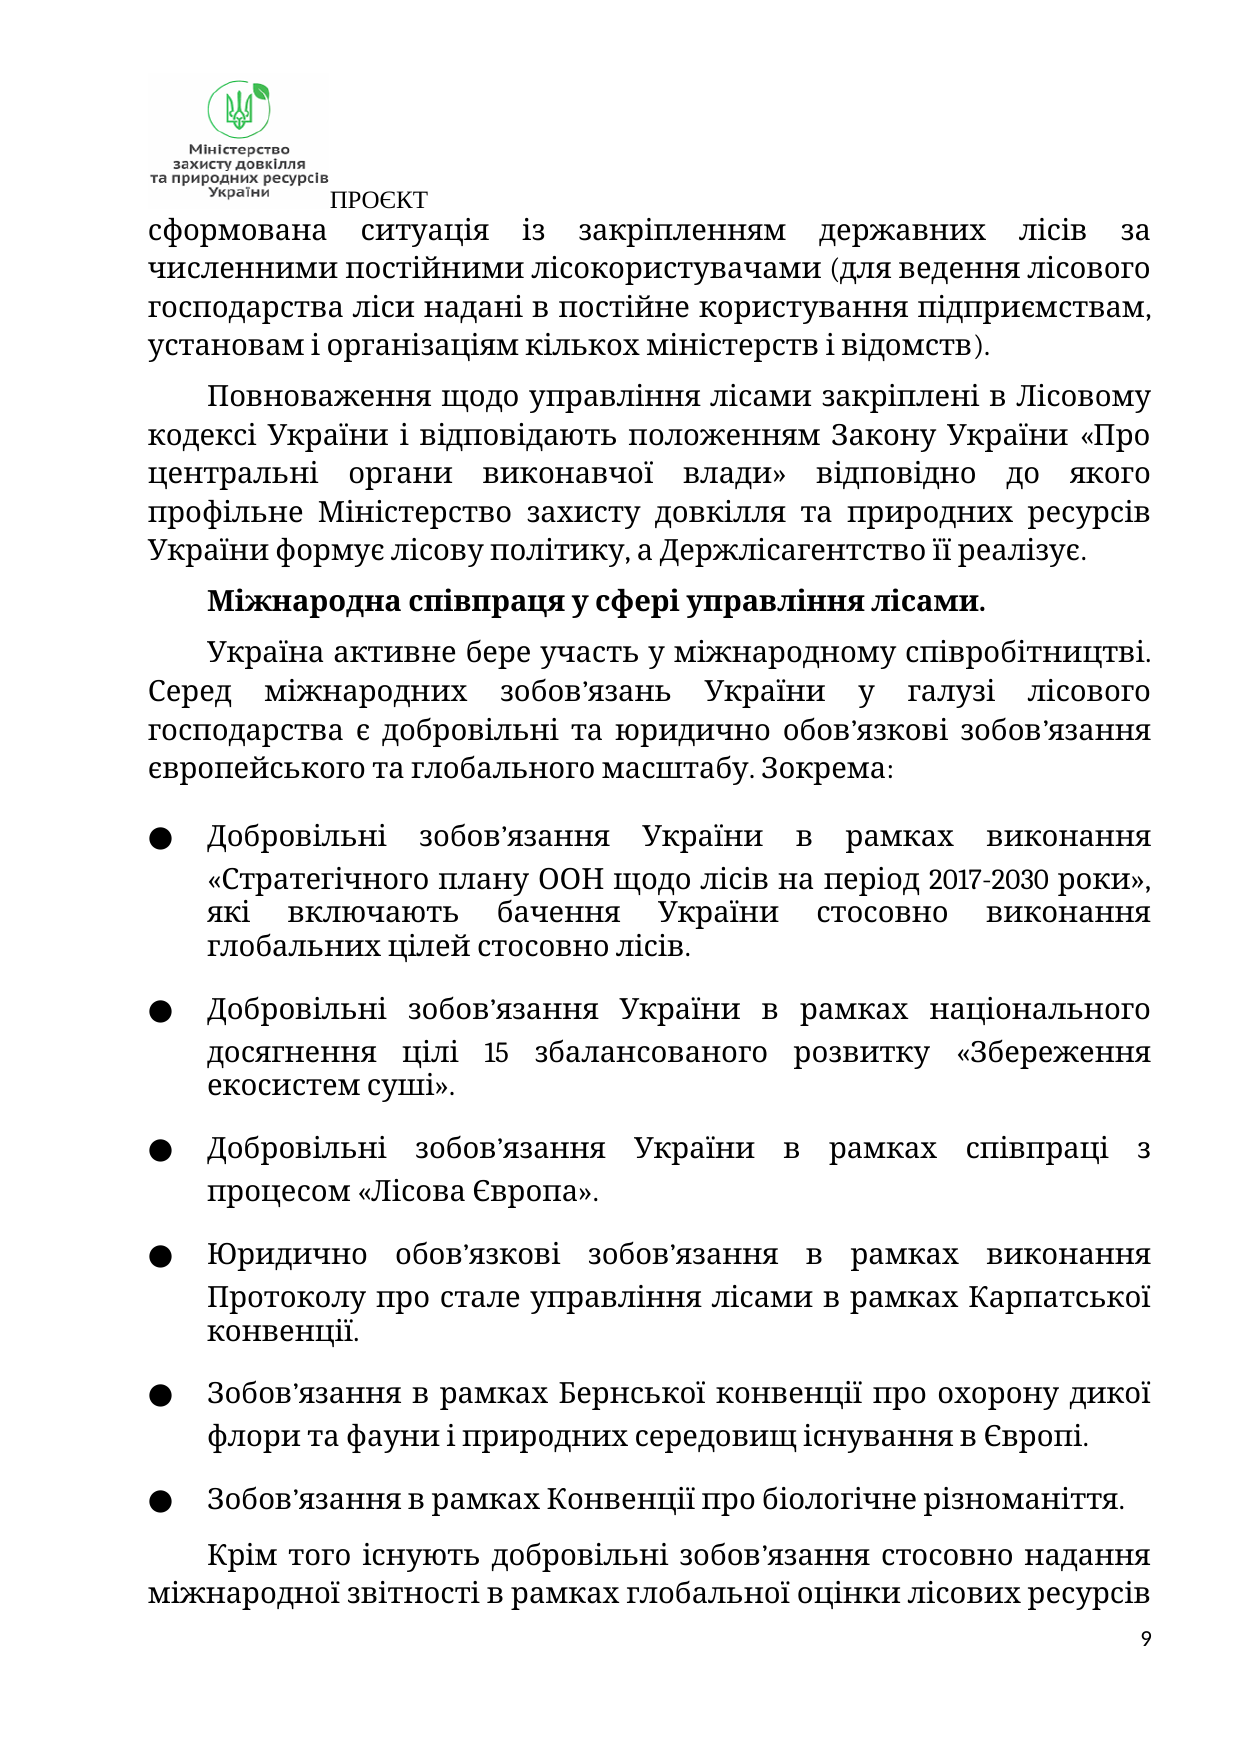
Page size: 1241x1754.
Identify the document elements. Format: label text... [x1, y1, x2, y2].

text Міжнародна співпраця у сфері управління лісами. [148, 586, 1152, 619]
text Україна активне бере участь у міжнародному співробітництві. Серед міжнародних зобов’язань України у галузі лісового господарства є добровільні та юридично обов’язкові зобов’язання європейського та глобального масштабу. Зокрема: [148, 637, 1152, 786]
list Добровільні зобов’язання України в рамках національного досягнення цілі 15 збалансованого розвитку «Збереження екосистем суші». [148, 976, 1152, 1103]
list Зобов’язання в рамках Конвенції про біологічне різноманіття. [148, 1467, 1152, 1526]
list Добровільні зобов’язання України в рамках співпраці з процесом «Лісова Європа». [148, 1116, 1152, 1209]
picture [147, 73, 330, 209]
list Добровільні зобов’язання України в рамках виконання «Стратегічного плану ООН щодо лісів на період 2017-2030 роки», які включають бачення України стосовно виконання глобальних цілей стосовно лісів. [148, 803, 1152, 964]
list Зобов’язання в рамках Бернської конвенції про охорону дикої флори та фауни і природних середовищ існування в Європі. [148, 1361, 1152, 1454]
text Повноваження щодо управління лісами закріплені в Лісовому кодексі України і відповідають положенням Закону України «Про центральні органи виконавчої влади» відповідно до якого профільне Міністерство захисту довкілля та природних ресурсів України формує лісову політику, а Держлісагентство її реалізує. [148, 380, 1152, 568]
list Юридично обов’язкові зобов’язання в рамках виконання Протоколу про стале управління лісами в рамках Карпатської конвенції. [148, 1221, 1152, 1348]
